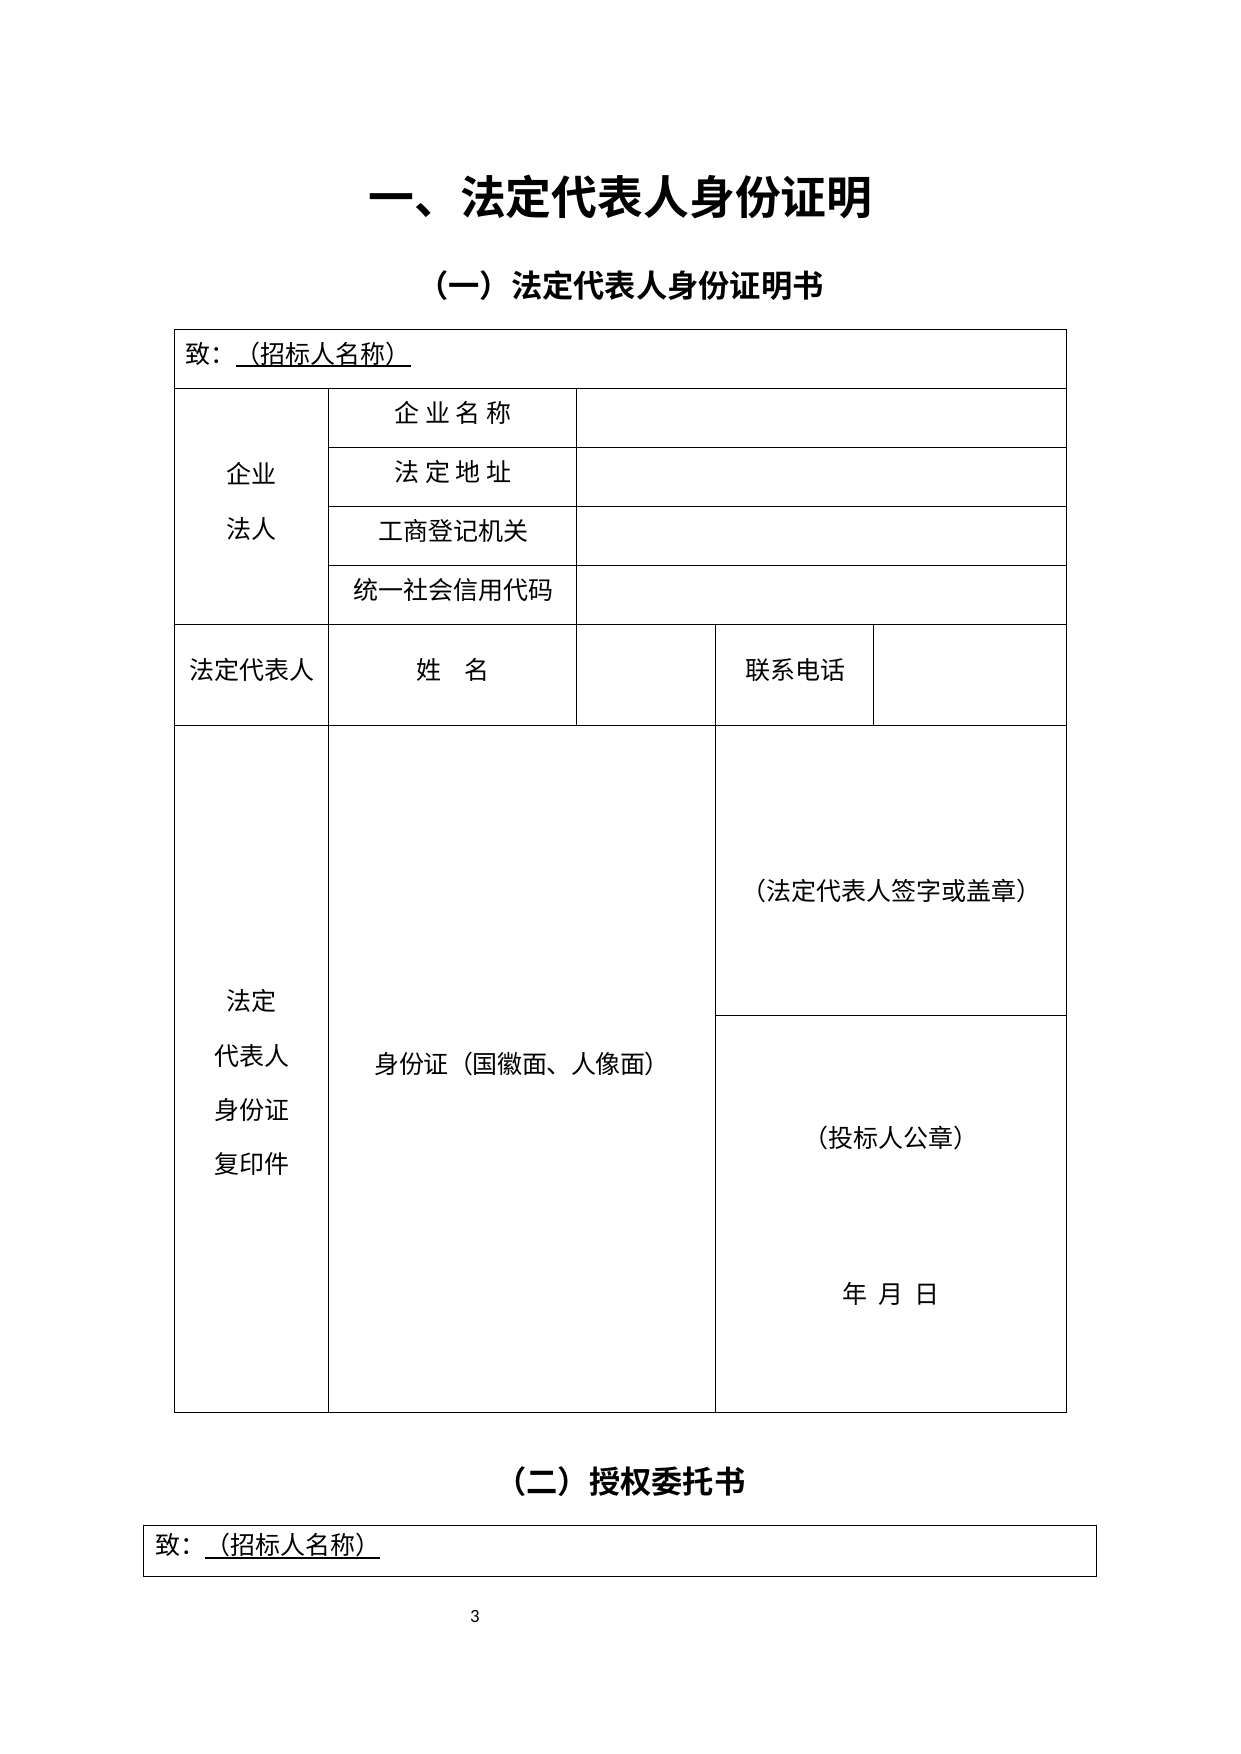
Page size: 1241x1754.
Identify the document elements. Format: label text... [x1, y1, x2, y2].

table_cell [577, 566, 1066, 624]
table_cell 企 业 名 称 [329, 389, 576, 447]
table_cell 企业 法人 [175, 389, 328, 624]
table_header 致：（招标人名称） [144, 1526, 1096, 1576]
table_cell 工商登记机关 [329, 507, 576, 565]
table_cell [577, 389, 1066, 447]
table_cell 法 定 地 址 [329, 448, 576, 506]
table_cell （法定代表人签字或盖章） [716, 726, 1066, 1015]
table_cell 统一社会信用代码 [329, 566, 576, 624]
table_cell [577, 448, 1066, 506]
text （一）法定代表人身份证明书 [187, 261, 1053, 306]
table_cell [577, 625, 715, 725]
table_cell 姓 名 [329, 625, 576, 725]
table_cell 联系电话 [716, 625, 873, 725]
table_cell （投标人公章） 年 月 日 [716, 1016, 1066, 1412]
text （二）授权委托书 [187, 1457, 1053, 1502]
table_cell [577, 507, 1066, 565]
table_cell 法定 代表人 身份证 复印件 [175, 726, 328, 1412]
table_cell 法定代表人 [175, 625, 328, 725]
table_cell 身份证（国徽面、人像面） [329, 726, 715, 1412]
table_header 致：（招标人名称） [175, 330, 1066, 388]
subtitle 一、法定代表人身份证明 [187, 161, 1053, 228]
table_cell [874, 625, 1066, 725]
